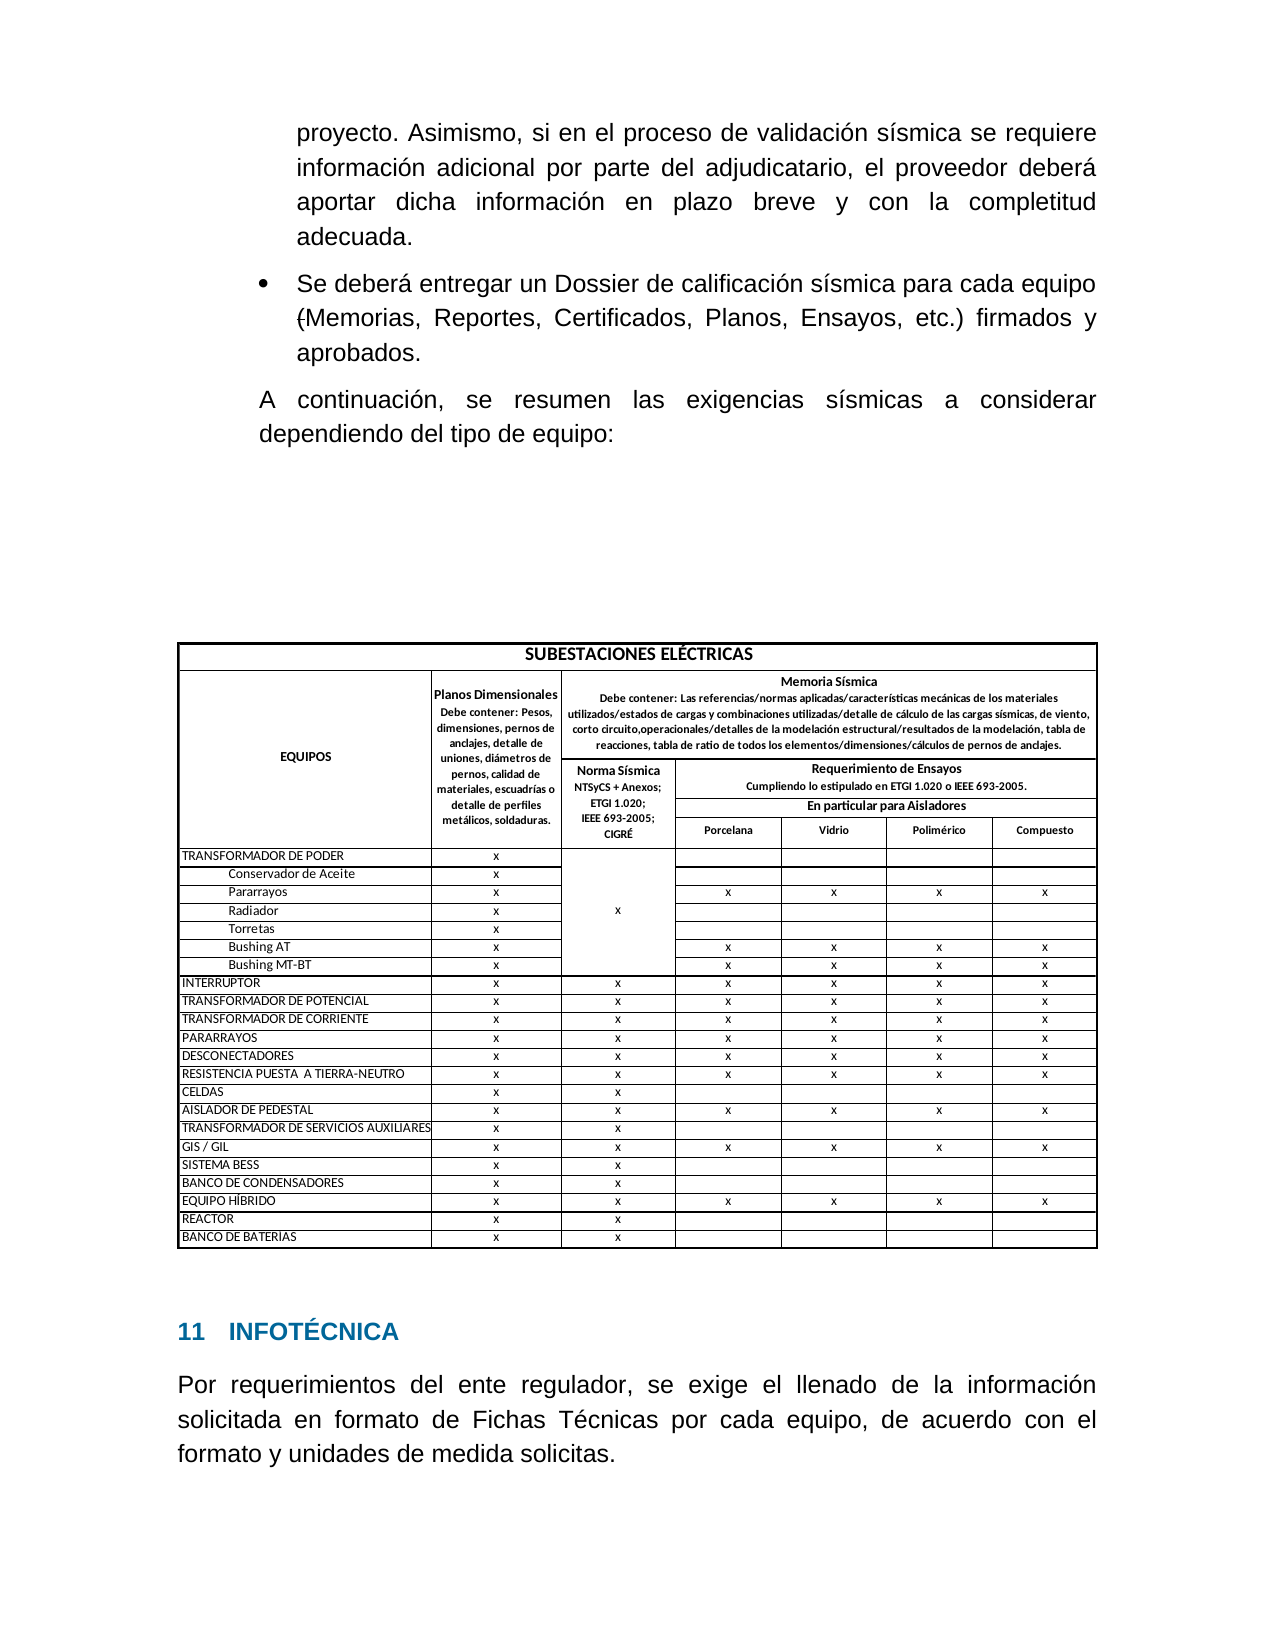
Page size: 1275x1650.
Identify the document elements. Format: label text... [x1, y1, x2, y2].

text A continuación, se resumen las exigencias sísmicas a considerar dependiendo del tipo de equipo: [259, 384, 1098, 448]
list Se deberá entregar un Dossier de calificación sísmica para cada equipo (Memorias, Reportes, Certificados, Planos, Ensayos, etc.) firmados y aprobados. [259, 268, 1098, 366]
text Por requerimientos del ente regulador, se exige el llenado de la información solicitada en formato de Fichas Técnicas por cada equipo, de acuerdo con el formato y unidades de medida solicitas. [177, 1370, 1098, 1468]
subtitle INFOTÉCNICA [177, 1317, 1098, 1345]
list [259, 118, 1098, 250]
